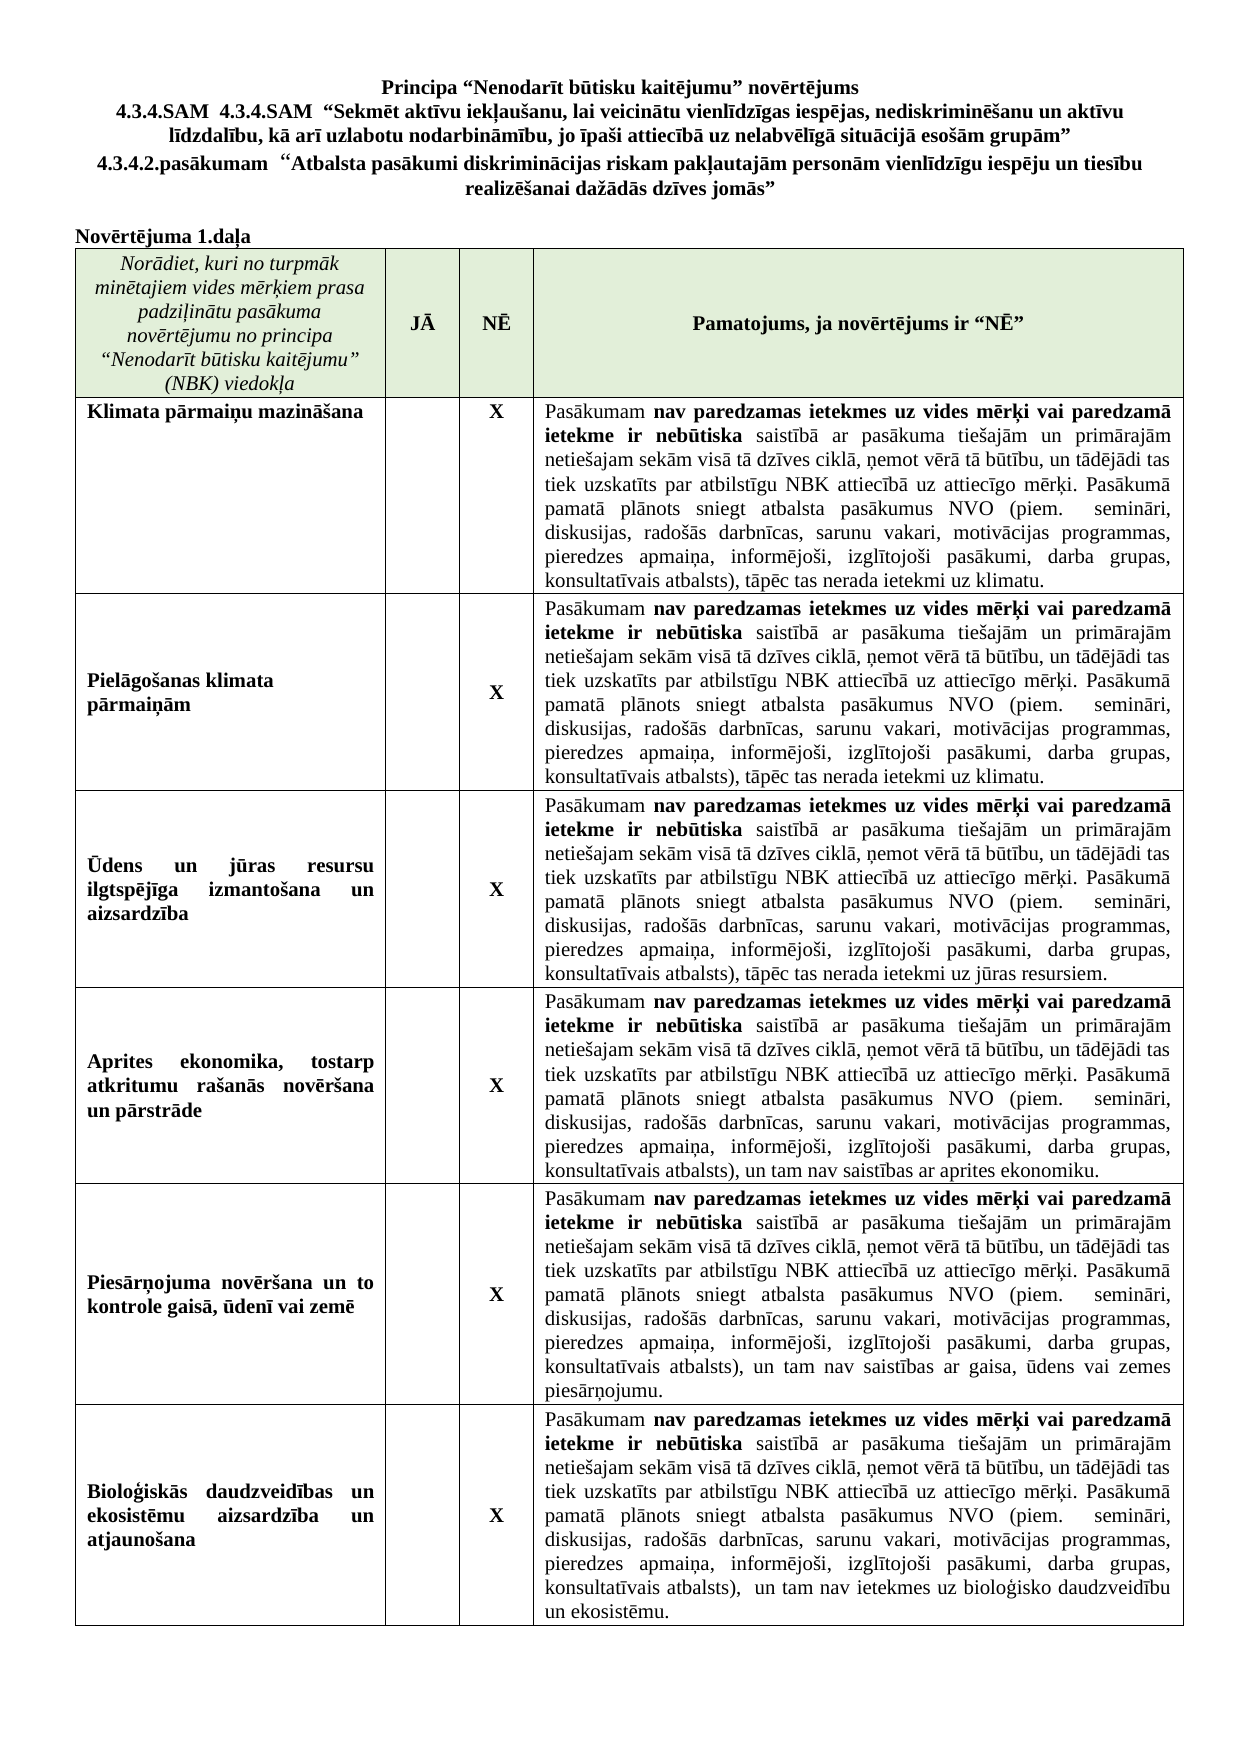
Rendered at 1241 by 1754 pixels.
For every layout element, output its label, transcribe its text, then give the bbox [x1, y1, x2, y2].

table_cell Pielāgošanas klimata pārmaiņām [76, 594, 385, 790]
table_cell [386, 398, 459, 593]
table_cell Pasākumam nav paredzamas ietekmes uz vides mērķi vai paredzamā ietekme ir nebūtiska saistībā ar pasākuma tiešajām un primārajām netiešajam sekām visā tā dzīves ciklā, ņemot vērā tā būtību, un tādējādi tas tiek uzskatīts par atbilstīgu NBK attiecībā uz attiecīgo mērķi. Pasākumā pamatā plānots sniegt atbalsta pasākumus NVO (piem. semināri, diskusijas, radošās darbnīcas, sarunu vakari, motivācijas programmas, pieredzes apmaiņa, informējoši, izglītojoši pasākumi, darba grupas, konsultatīvais atbalsts), tāpēc tas nerada ietekmi uz klimatu. [534, 594, 1183, 790]
text Novērtējuma 1.daļa [75, 224, 1165, 248]
table_cell [386, 1405, 459, 1625]
table_cell Pasākumam nav paredzamas ietekmes uz vides mērķi vai paredzamā ietekme ir nebūtiska saistībā ar pasākuma tiešajām un primārajām netiešajam sekām visā tā dzīves ciklā, ņemot vērā tā būtību, un tādējādi tas tiek uzskatīts par atbilstīgu NBK attiecībā uz attiecīgo mērķi. Pasākumā pamatā plānots sniegt atbalsta pasākumus NVO (piem. semināri, diskusijas, radošās darbnīcas, sarunu vakari, motivācijas programmas, pieredzes apmaiņa, informējoši, izglītojoši pasākumi, darba grupas, konsultatīvais atbalsts), un tam nav saistības ar gaisa, ūdens vai zemes piesārņojumu. [534, 1184, 1183, 1404]
table_cell Piesārņojuma novēršana un to kontrole gaisā, ūdenī vai zemē [76, 1184, 385, 1404]
table_cell Klimata pārmaiņu mazināšana [76, 398, 385, 593]
table_cell [386, 988, 459, 1183]
text Principa “Nenodarīt būtisku kaitējumu” novērtējums [75, 75, 1165, 99]
table_header Norādiet, kuri no turpmāk minētajiem vides mērķiem prasa padziļinātu pasākuma novērtējumu no principa “Nenodarīt būtisku kaitējumu” (NBK) viedokļa [76, 249, 385, 397]
table_cell X [460, 594, 533, 790]
table_cell Pasākumam nav paredzamas ietekmes uz vides mērķi vai paredzamā ietekme ir nebūtiska saistībā ar pasākuma tiešajām un primārajām netiešajam sekām visā tā dzīves ciklā, ņemot vērā tā būtību, un tādējādi tas tiek uzskatīts par atbilstīgu NBK attiecībā uz attiecīgo mērķi. Pasākumā pamatā plānots sniegt atbalsta pasākumus NVO (piem. semināri, diskusijas, radošās darbnīcas, sarunu vakari, motivācijas programmas, pieredzes apmaiņa, informējoši, izglītojoši pasākumi, darba grupas, konsultatīvais atbalsts), tāpēc tas nerada ietekmi uz jūras resursiem. [534, 791, 1183, 987]
table_cell X [460, 398, 533, 593]
table_cell X [460, 1184, 533, 1404]
text 4.3.4.SAM 4.3.4.SAM “Sekmēt aktīvu iekļaušanu, lai veicinātu vienlīdzīgas iespējas, nediskriminēšanu un aktīvu līdzdalību, kā arī uzlabotu nodarbināmību, jo īpaši attiecībā uz nelabvēlīgā situācijā esošām grupām” [75, 99, 1165, 147]
table_cell X [460, 1405, 533, 1625]
table_header NĒ [460, 249, 533, 397]
table_cell [386, 1184, 459, 1404]
table_cell Aprites ekonomika, tostarp atkritumu rašanās novēršana un pārstrāde [76, 988, 385, 1183]
table_header Pamatojums, ja novērtējums ir “NĒ” [534, 249, 1183, 397]
table_cell [386, 594, 459, 790]
table_cell X [460, 988, 533, 1183]
table_cell Pasākumam nav paredzamas ietekmes uz vides mērķi vai paredzamā ietekme ir nebūtiska saistībā ar pasākuma tiešajām un primārajām netiešajam sekām visā tā dzīves ciklā, ņemot vērā tā būtību, un tādējādi tas tiek uzskatīts par atbilstīgu NBK attiecībā uz attiecīgo mērķi. Pasākumā pamatā plānots sniegt atbalsta pasākumus NVO (piem. semināri, diskusijas, radošās darbnīcas, sarunu vakari, motivācijas programmas, pieredzes apmaiņa, informējoši, izglītojoši pasākumi, darba grupas, konsultatīvais atbalsts), tāpēc tas nerada ietekmi uz klimatu. [534, 398, 1183, 593]
text 4.3.4.2.pasākumam “Atbalsta pasākumi diskriminācijas riskam pakļautajām personām vienlīdzīgu iespēju un tiesību realizēšanai dažādās dzīves jomās” [75, 147, 1165, 200]
table_cell Ūdens un jūras resursu ilgtspējīga izmantošana un aizsardzība [76, 791, 385, 987]
table_cell Pasākumam nav paredzamas ietekmes uz vides mērķi vai paredzamā ietekme ir nebūtiska saistībā ar pasākuma tiešajām un primārajām netiešajam sekām visā tā dzīves ciklā, ņemot vērā tā būtību, un tādējādi tas tiek uzskatīts par atbilstīgu NBK attiecībā uz attiecīgo mērķi. Pasākumā pamatā plānots sniegt atbalsta pasākumus NVO (piem. semināri, diskusijas, radošās darbnīcas, sarunu vakari, motivācijas programmas, pieredzes apmaiņa, informējoši, izglītojoši pasākumi, darba grupas, konsultatīvais atbalsts), un tam nav saistības ar aprites ekonomiku. [534, 988, 1183, 1183]
table_cell Bioloģiskās daudzveidības un ekosistēmu aizsardzība un atjaunošana [76, 1405, 385, 1625]
table_header JĀ [386, 249, 459, 397]
table_cell Pasākumam nav paredzamas ietekmes uz vides mērķi vai paredzamā ietekme ir nebūtiska saistībā ar pasākuma tiešajām un primārajām netiešajam sekām visā tā dzīves ciklā, ņemot vērā tā būtību, un tādējādi tas tiek uzskatīts par atbilstīgu NBK attiecībā uz attiecīgo mērķi. Pasākumā pamatā plānots sniegt atbalsta pasākumus NVO (piem. semināri, diskusijas, radošās darbnīcas, sarunu vakari, motivācijas programmas, pieredzes apmaiņa, informējoši, izglītojoši pasākumi, darba grupas, konsultatīvais atbalsts), un tam nav ietekmes uz bioloģisko daudzveidību un ekosistēmu. [534, 1405, 1183, 1625]
table_cell X [460, 791, 533, 987]
table_cell [386, 791, 459, 987]
